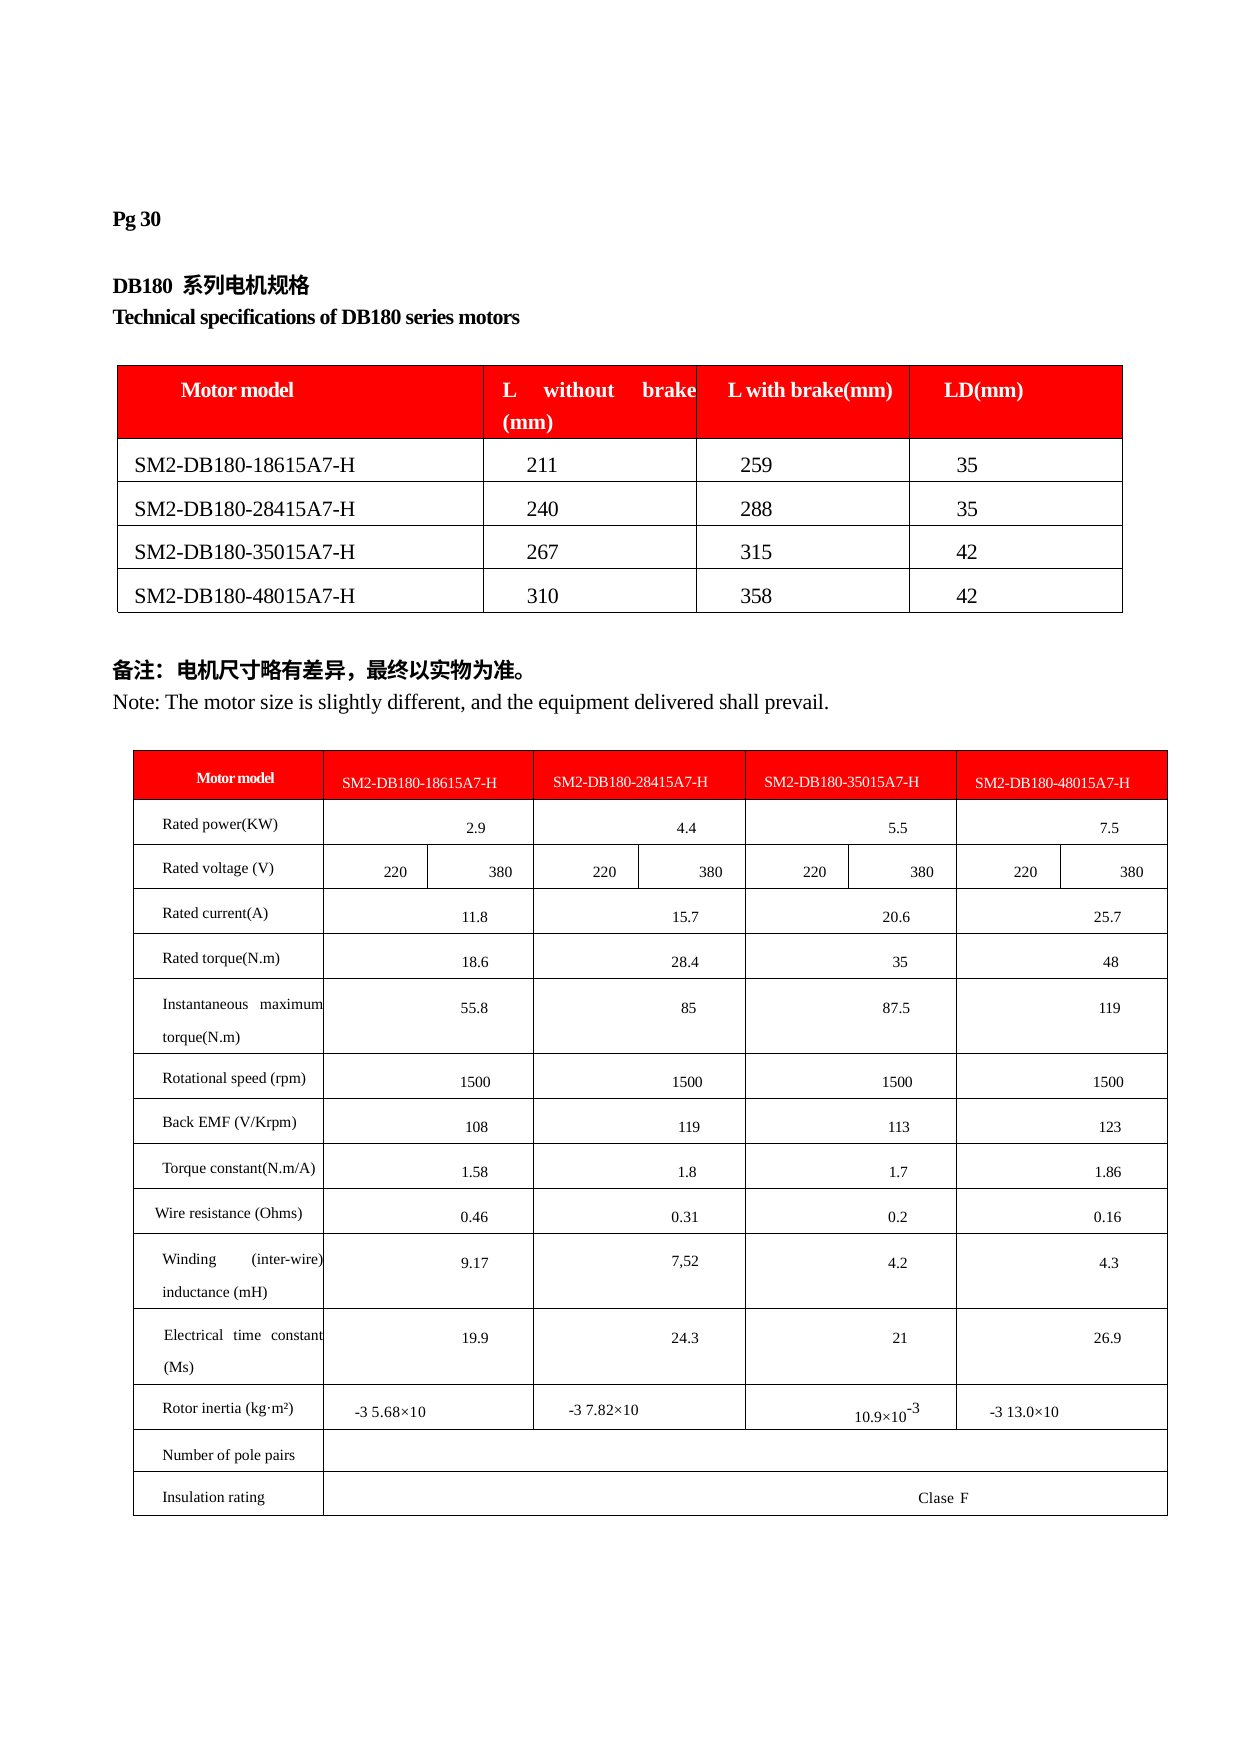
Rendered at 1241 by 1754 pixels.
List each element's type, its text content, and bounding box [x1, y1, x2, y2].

table_cell 25.7 [957, 889, 1167, 933]
table_cell Insulation rating [134, 1472, 323, 1515]
table_cell -3 13.0×10 [957, 1385, 1167, 1428]
table_cell 259 [697, 439, 909, 481]
table_cell 28.4 [534, 934, 745, 978]
table_cell -3 5.68×10 [324, 1385, 533, 1428]
table_cell Clase F [324, 1472, 1167, 1515]
table_cell Torque constant(N.m/A) [134, 1144, 323, 1188]
table_header Motor model [134, 751, 323, 799]
table_cell 220 [324, 845, 427, 888]
table_cell 4.3 [957, 1234, 1167, 1308]
table_cell 42 [910, 526, 1122, 568]
table_cell SM2-DB180-18615A7-H [118, 439, 483, 481]
table_cell 35 [910, 439, 1122, 481]
table_cell 380 [849, 845, 956, 888]
table_cell 1.86 [957, 1144, 1167, 1188]
table_cell 211 [484, 439, 696, 481]
table_cell 267 [484, 526, 696, 568]
table_cell SM2-DB180-35015A7-H [118, 526, 483, 568]
table_cell Rated voltage (V) [134, 845, 323, 888]
text Pg 30 [112, 203, 1128, 235]
text DB180 系列电机规格 [112, 268, 1128, 300]
table_cell 9.17 [324, 1234, 533, 1308]
table_cell Rated torque(N.m) [134, 934, 323, 978]
table_cell SM2-DB180-28415A7-H [118, 482, 483, 525]
table_cell Electrical time constant (Ms) [134, 1309, 323, 1383]
table_cell Rotor inertia (kg·m²) [134, 1385, 323, 1428]
table_cell Wire resistance (Ohms) [134, 1189, 323, 1233]
table_cell 119 [957, 979, 1167, 1053]
table_cell 380 [1061, 845, 1167, 888]
table_cell 358 [697, 569, 909, 612]
table_header L without brake (mm) [484, 366, 696, 438]
table_cell 48 [957, 934, 1167, 978]
table_cell 19.9 [324, 1309, 533, 1383]
text Technical specifications of DB180 series motors [112, 300, 1128, 333]
table_cell 1.7 [746, 1144, 956, 1188]
table_cell 113 [746, 1099, 956, 1143]
table_cell 10.9×10-3 [746, 1385, 956, 1428]
table_cell 0.31 [534, 1189, 745, 1233]
table_cell 26.9 [957, 1309, 1167, 1383]
table_cell 21 [746, 1309, 956, 1383]
table_cell 1500 [324, 1054, 533, 1098]
table_cell 240 [484, 482, 696, 525]
table_cell -3 7.82×10 [534, 1385, 745, 1428]
table_cell Number of pole pairs [134, 1430, 323, 1471]
table_cell 7.5 [957, 800, 1167, 844]
table_cell [324, 1430, 1167, 1471]
table_cell 288 [697, 482, 909, 525]
table_cell 87.5 [746, 979, 956, 1053]
table_cell Rated current(A) [134, 889, 323, 933]
table_cell 20.6 [746, 889, 956, 933]
table_header L with brake(mm) [697, 366, 909, 438]
table_cell 220 [534, 845, 638, 888]
table_cell 220 [957, 845, 1060, 888]
table_cell 5.5 [746, 800, 956, 844]
table_header LD(mm) [910, 366, 1122, 438]
table_header SM2-DB180-18615A7-H [324, 751, 533, 799]
table_cell SM2-DB180-48015A7-H [118, 569, 483, 612]
table_cell 55.8 [324, 979, 533, 1053]
table_cell 380 [428, 845, 533, 888]
table_cell 0.2 [746, 1189, 956, 1233]
table_cell 310 [484, 569, 696, 612]
table_cell 2.9 [324, 800, 533, 844]
table_cell 0.46 [324, 1189, 533, 1233]
table_cell 18.6 [324, 934, 533, 978]
table_header SM2-DB180-35015A7-H [746, 751, 956, 799]
table_cell 4.2 [746, 1234, 956, 1308]
table_cell 119 [534, 1099, 745, 1143]
table_cell Back EMF (V/Krpm) [134, 1099, 323, 1143]
table_cell 85 [534, 979, 745, 1053]
table_cell 315 [697, 526, 909, 568]
text 备注：电机尺寸略有差异，最终以实物为准。 [112, 653, 1128, 685]
table_cell 0.16 [957, 1189, 1167, 1233]
table_cell Rotational speed (rpm) [134, 1054, 323, 1098]
table_cell 1500 [957, 1054, 1167, 1098]
table_cell 123 [957, 1099, 1167, 1143]
table_header SM2-DB180-28415A7-H [534, 751, 745, 799]
table_header Motor model [118, 366, 483, 438]
table_cell 35 [910, 482, 1122, 525]
table_cell 11.8 [324, 889, 533, 933]
table_cell 24.3 [534, 1309, 745, 1383]
table_cell 4.4 [534, 800, 745, 844]
table_cell 1500 [746, 1054, 956, 1098]
table_cell 220 [746, 845, 848, 888]
table_cell 15.7 [534, 889, 745, 933]
table_cell 108 [324, 1099, 533, 1143]
table_header SM2-DB180-48015A7-H [957, 751, 1167, 799]
table_cell 1.8 [534, 1144, 745, 1188]
table_cell 35 [746, 934, 956, 978]
text Note: The motor size is slightly different, and the equipment delivered shall prevail. [112, 685, 1128, 718]
table_cell 42 [910, 569, 1122, 612]
table_cell 1.58 [324, 1144, 533, 1188]
table_cell 1500 [534, 1054, 745, 1098]
table_cell 380 [639, 845, 745, 888]
table_cell Instantaneous maximum torque(N.m) [134, 979, 323, 1053]
table_cell 7,52 [534, 1234, 745, 1308]
table_cell Rated power(KW) [134, 800, 323, 844]
table_cell Winding (inter-wire) inductance (mH) [134, 1234, 323, 1308]
